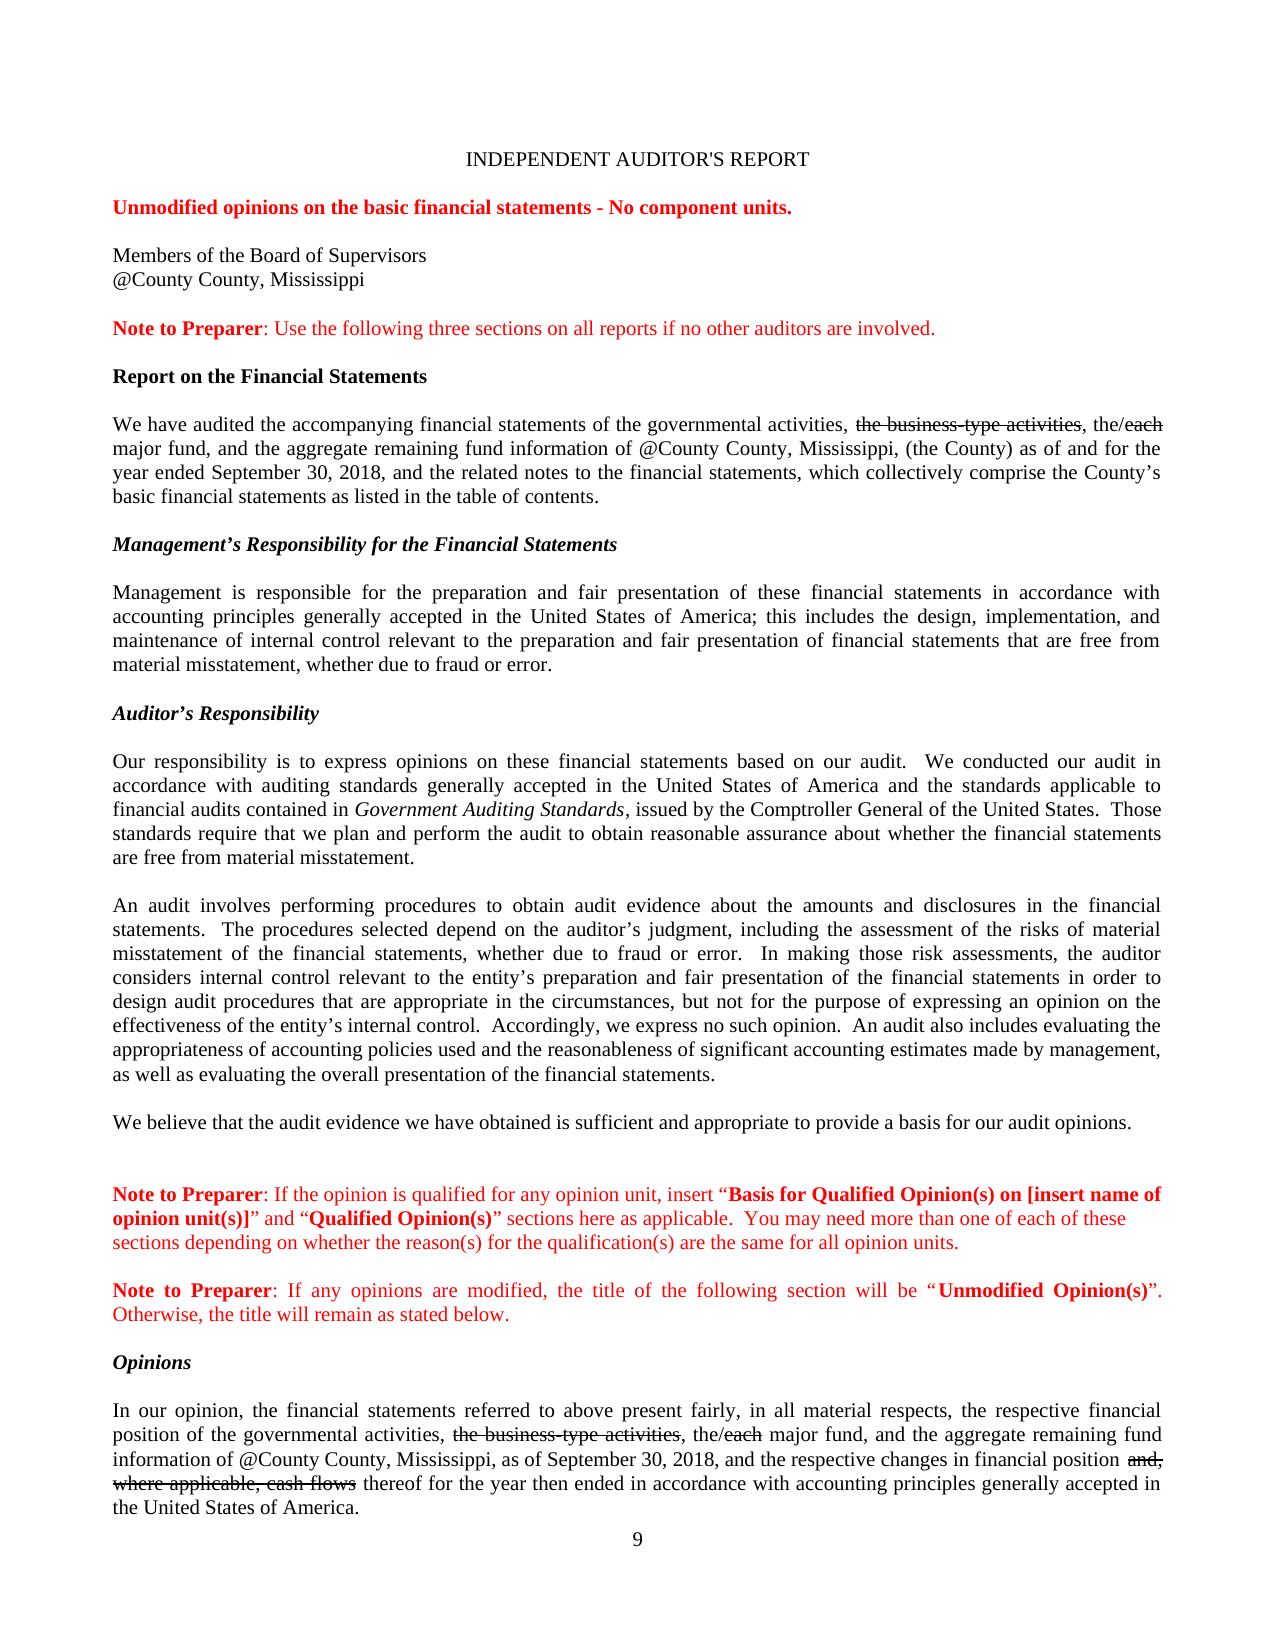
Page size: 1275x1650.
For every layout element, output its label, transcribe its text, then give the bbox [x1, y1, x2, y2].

text Opinions [112, 1350, 1162, 1374]
text Management is responsible for the preparation and fair presentation of these financial statements in accordance with accounting principles generally accepted in the United States of America; this includes the design, implementation, and maintenance of internal control relevant to the preparation and fair presentation of financial statements that are free from material misstatement, whether due to fraud or error. [112, 580, 1162, 676]
text An audit involves performing procedures to obtain audit evidence about the amounts and disclosures in the financial statements. The procedures selected depend on the auditor’s judgment, including the assessment of the risks of material misstatement of the financial statements, whether due to fraud or error. In making those risk assessments, the auditor considers internal control relevant to the entity’s preparation and fair presentation of the financial statements in order to design audit procedures that are appropriate in the circumstances, but not for the purpose of expressing an opinion on the effectiveness of the entity’s internal control. Accordingly, we express no such opinion. An audit also includes evaluating the appropriateness of accounting policies used and the reasonableness of significant accounting estimates made by management, as well as evaluating the overall presentation of the financial statements. [112, 893, 1162, 1086]
text We have audited the accompanying financial statements of the governmental activities, the business-type activities, the/each major fund, and the aggregate remaining fund information of @County County, Mississippi, (the County) as of and for the year ended September 30, 2018, and the related notes to the financial statements, which collectively comprise the County’s basic financial statements as listed in the table of contents. [112, 412, 1162, 508]
text Unmodified opinions on the basic financial statements - No component units. [112, 195, 1162, 219]
text Report on the Financial Statements [112, 364, 1162, 388]
text Note to Preparer: Use the following three sections on all reports if no other auditors are involved. [112, 316, 1162, 339]
text Members of the Board of Supervisors [112, 243, 1162, 267]
text We believe that the audit evidence we have obtained is sufficient and appropriate to provide a basis for our audit opinions. [112, 1109, 1162, 1134]
text @County County, Mississippi [112, 267, 1162, 291]
text Our responsibility is to express opinions on these financial statements based on our audit. We conducted our audit in accordance with auditing standards generally accepted in the United States of America and the standards applicable to financial audits contained in Government Auditing Standards, issued by the Comptroller General of the United States. Those standards require that we plan and perform the audit to obtain reasonable assurance about whether the financial statements are free from material misstatement. [112, 749, 1162, 869]
text Note to Preparer: If the opinion is qualified for any opinion unit, insert “Basis for Qualified Opinion(s) on [insert name of opinion unit(s)]” and “Qualified Opinion(s)” sections here as applicable. You may need more than one of each of these sections depending on whether the reason(s) for the qualification(s) are the same for all opinion units. [112, 1182, 1162, 1254]
text Management’s Responsibility for the Financial Statements [112, 532, 1162, 556]
text Note to Preparer: If any opinions are modified, the title of the following section will be “Unmodified Opinion(s)”. Otherwise, the title will remain as stated below. [112, 1278, 1162, 1326]
subtitle INDEPENDENT AUDITOR'S REPORT [112, 147, 1162, 171]
text Auditor’s Responsibility [112, 701, 1162, 724]
text In our opinion, the financial statements referred to above present fairly, in all material respects, the respective financial position of the governmental activities, the business-type activities, the/each major fund, and the aggregate remaining fund information of @County County, Mississippi, as of September 30, 2018, and the respective changes in financial position and, where applicable, cash flows thereof for the year then ended in accordance with accounting principles generally accepted in the United States of America. [112, 1398, 1162, 1519]
